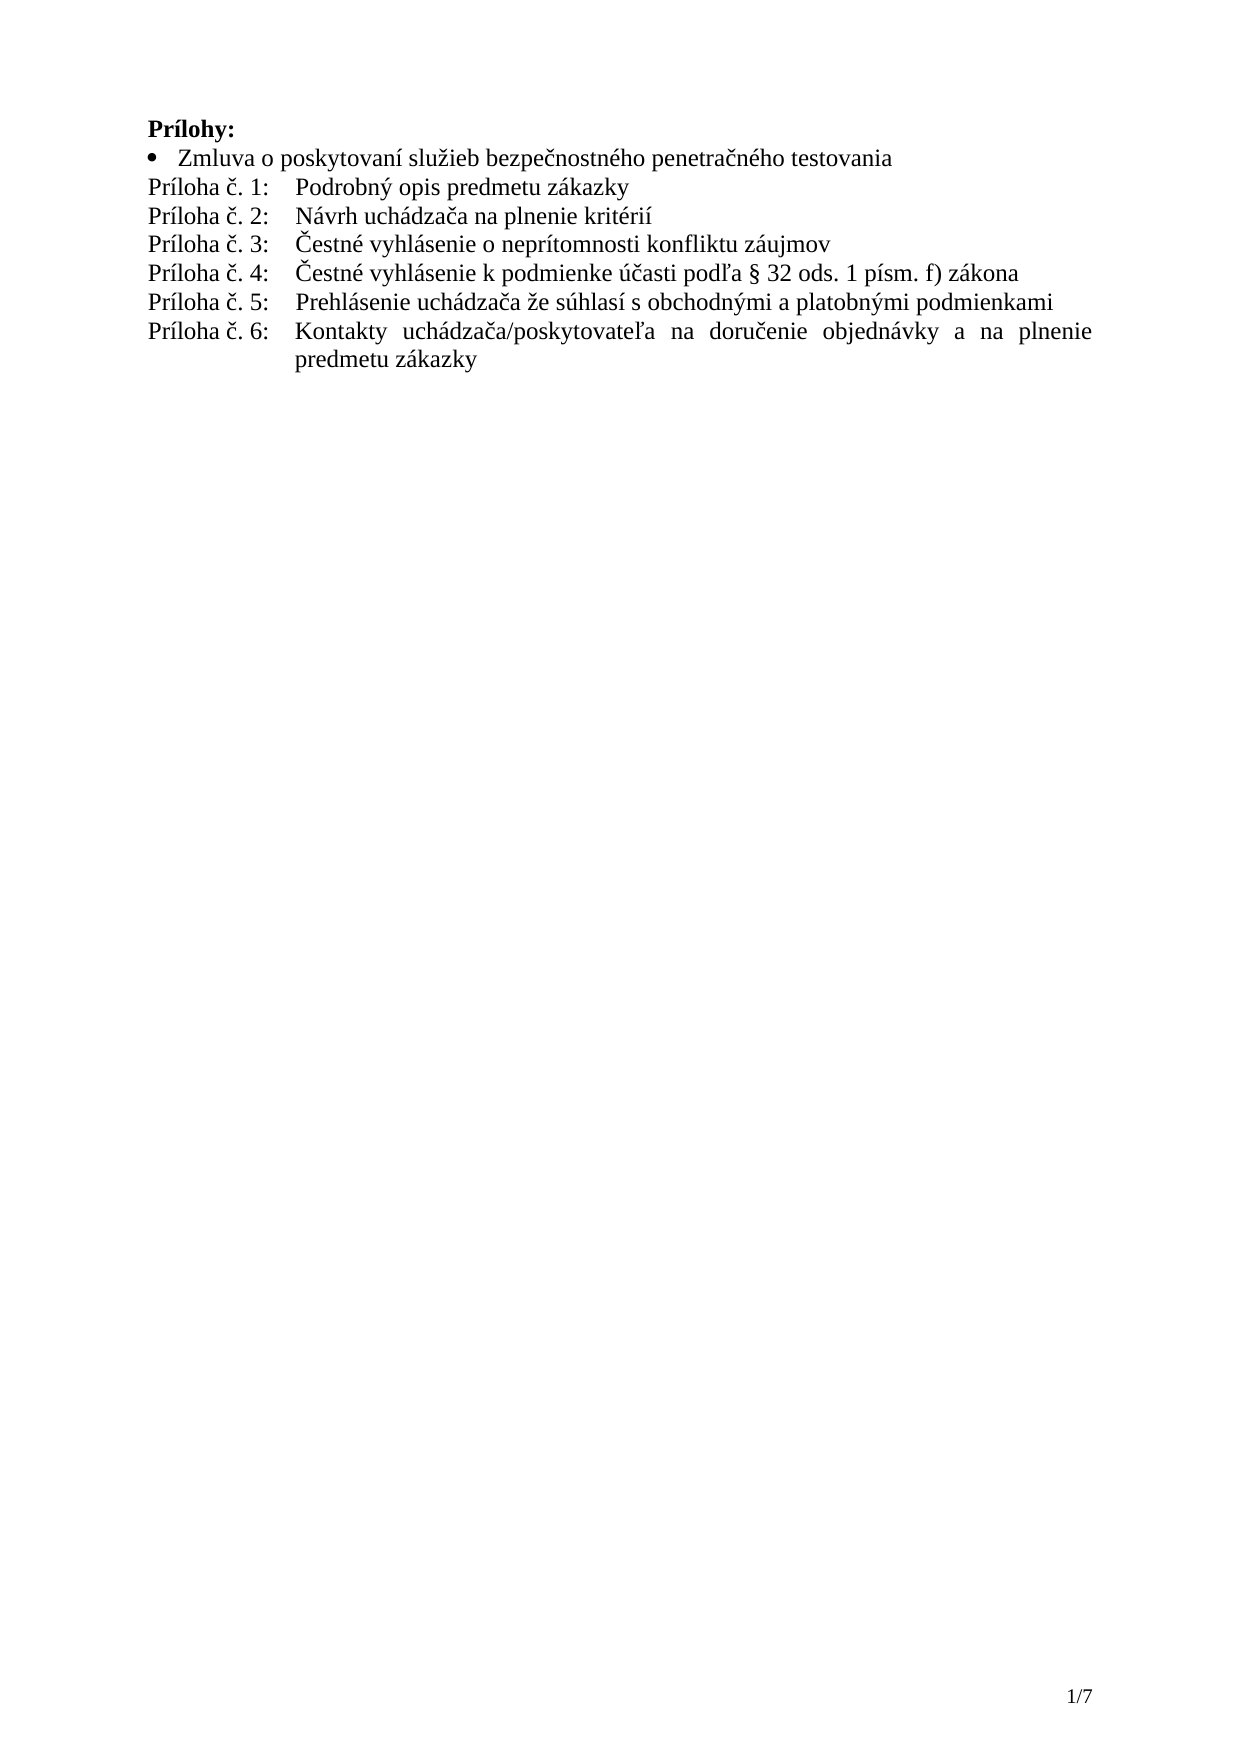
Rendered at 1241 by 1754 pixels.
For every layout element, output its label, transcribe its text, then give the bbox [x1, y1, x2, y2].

text Prílohy: [148, 114, 1092, 143]
text Príloha č. 3: Čestné vyhlásenie o neprítomnosti konfliktu záujmov [148, 229, 1092, 258]
text Príloha č. 6: Kontakty uchádzača/poskytovateľa na doručenie objednávky a na plnenie predmetu zákazky [148, 316, 1092, 373]
text Príloha č. 4: Čestné vyhlásenie k podmienke účasti podľa § 32 ods. 1 písm. f) zákona [148, 258, 1092, 287]
text Príloha č. 1: Podrobný opis predmetu zákazky [148, 172, 1092, 201]
text Príloha č. 5: Prehlásenie uchádzača že súhlasí s obchodnými a platobnými podmienkami [148, 287, 1092, 316]
list Zmluva o poskytovaní služieb bezpečnostného penetračného testovania [148, 143, 1092, 172]
text Príloha č. 2: Návrh uchádzača na plnenie kritérií [148, 201, 1092, 229]
